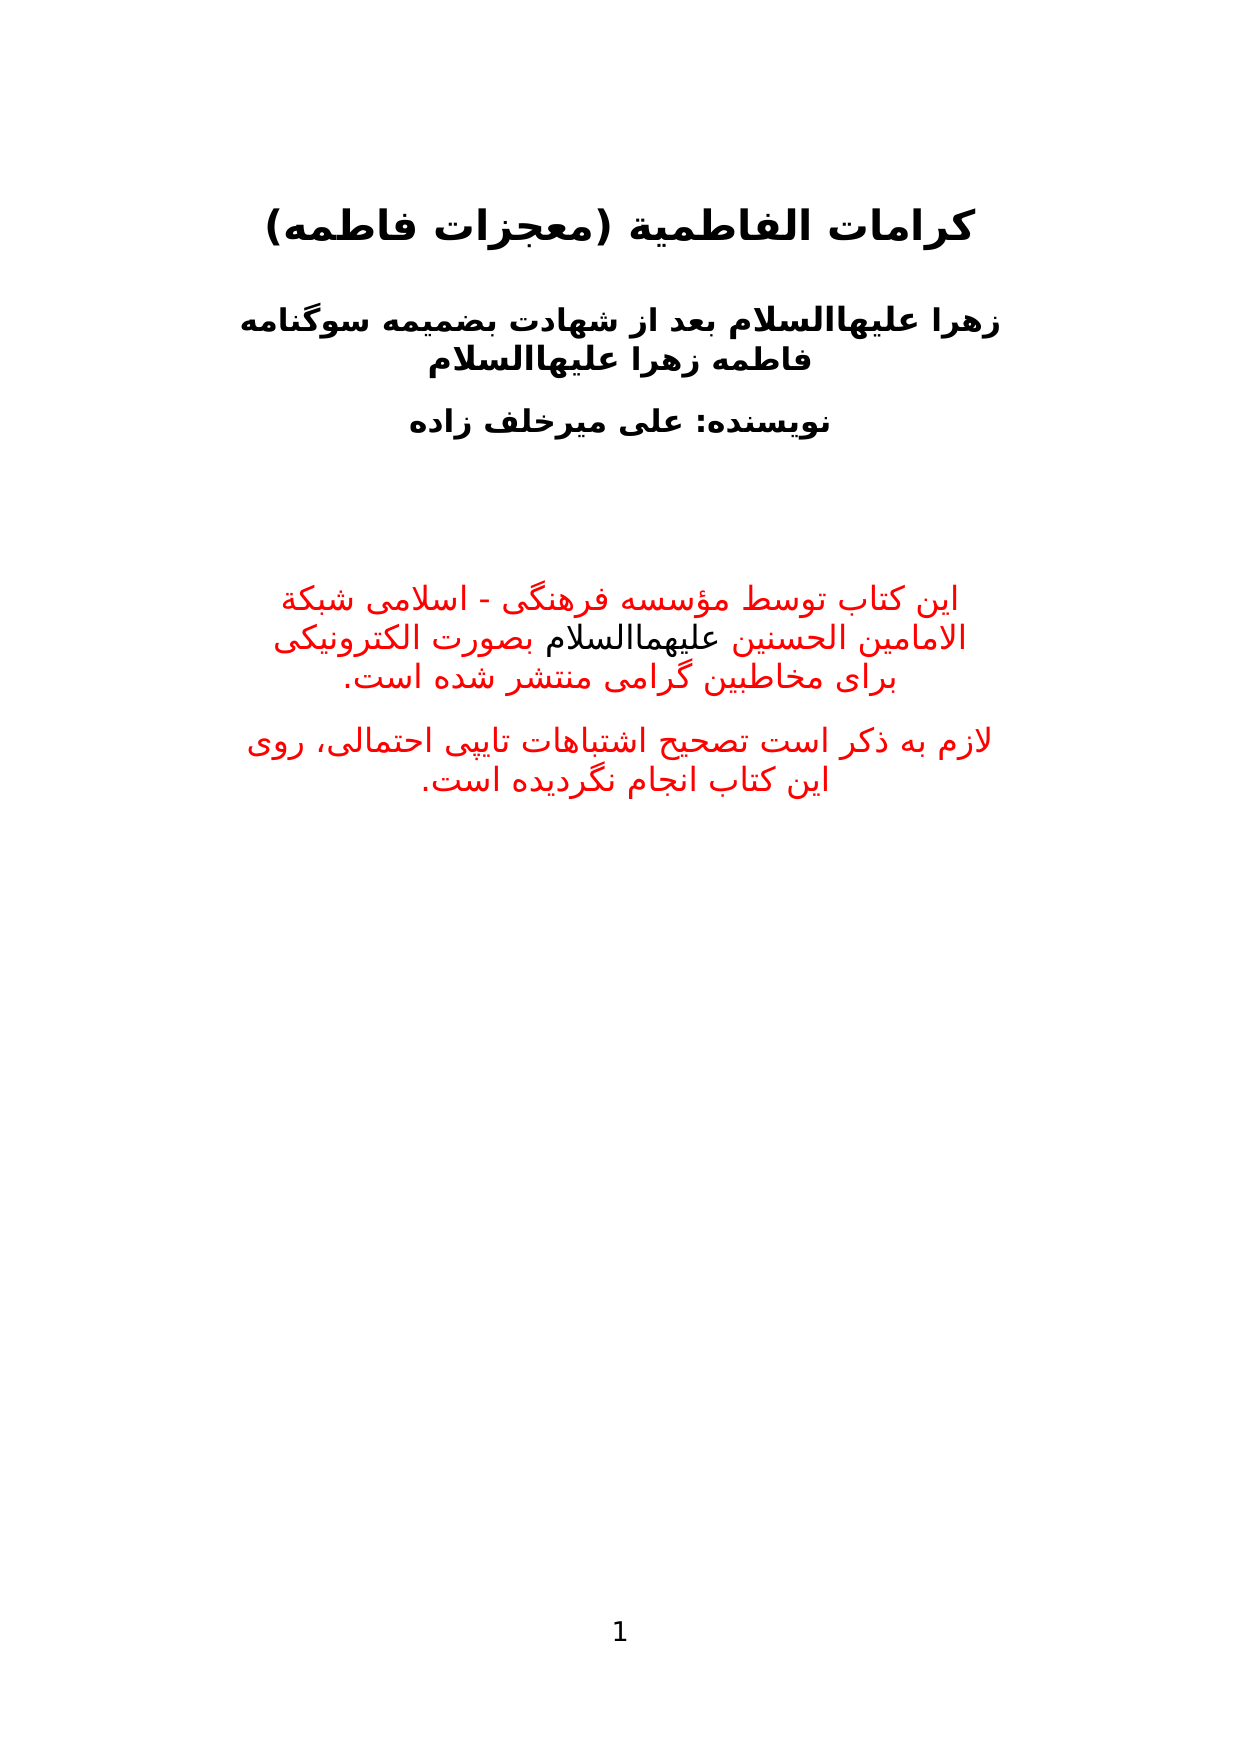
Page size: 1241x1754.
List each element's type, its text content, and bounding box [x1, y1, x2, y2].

text زهرا علیها‌السلام بعد از شهادت بضمیمه سوگنامه فاطمه زهرا علیها‌السلام [236, 301, 1004, 378]
text لازم به ذکر است تصحیح اشتباهات تایپی احتمالی، روی این کتاب انجام نگردیده است. [236, 721, 1004, 799]
text کرامات الفاطمیة (معجزات فاطمه) [236, 202, 1004, 251]
text نویسنده: علی میرخلف ‌زاده [236, 403, 1004, 440]
text این کتاب توسط مؤسسه فرهنگی - اسلامی شبکة الامامین الحسنین عليهما‌السلام بصورت الکترونیکی برای مخاطبین گرامی منتشر شده است. [236, 580, 1004, 696]
